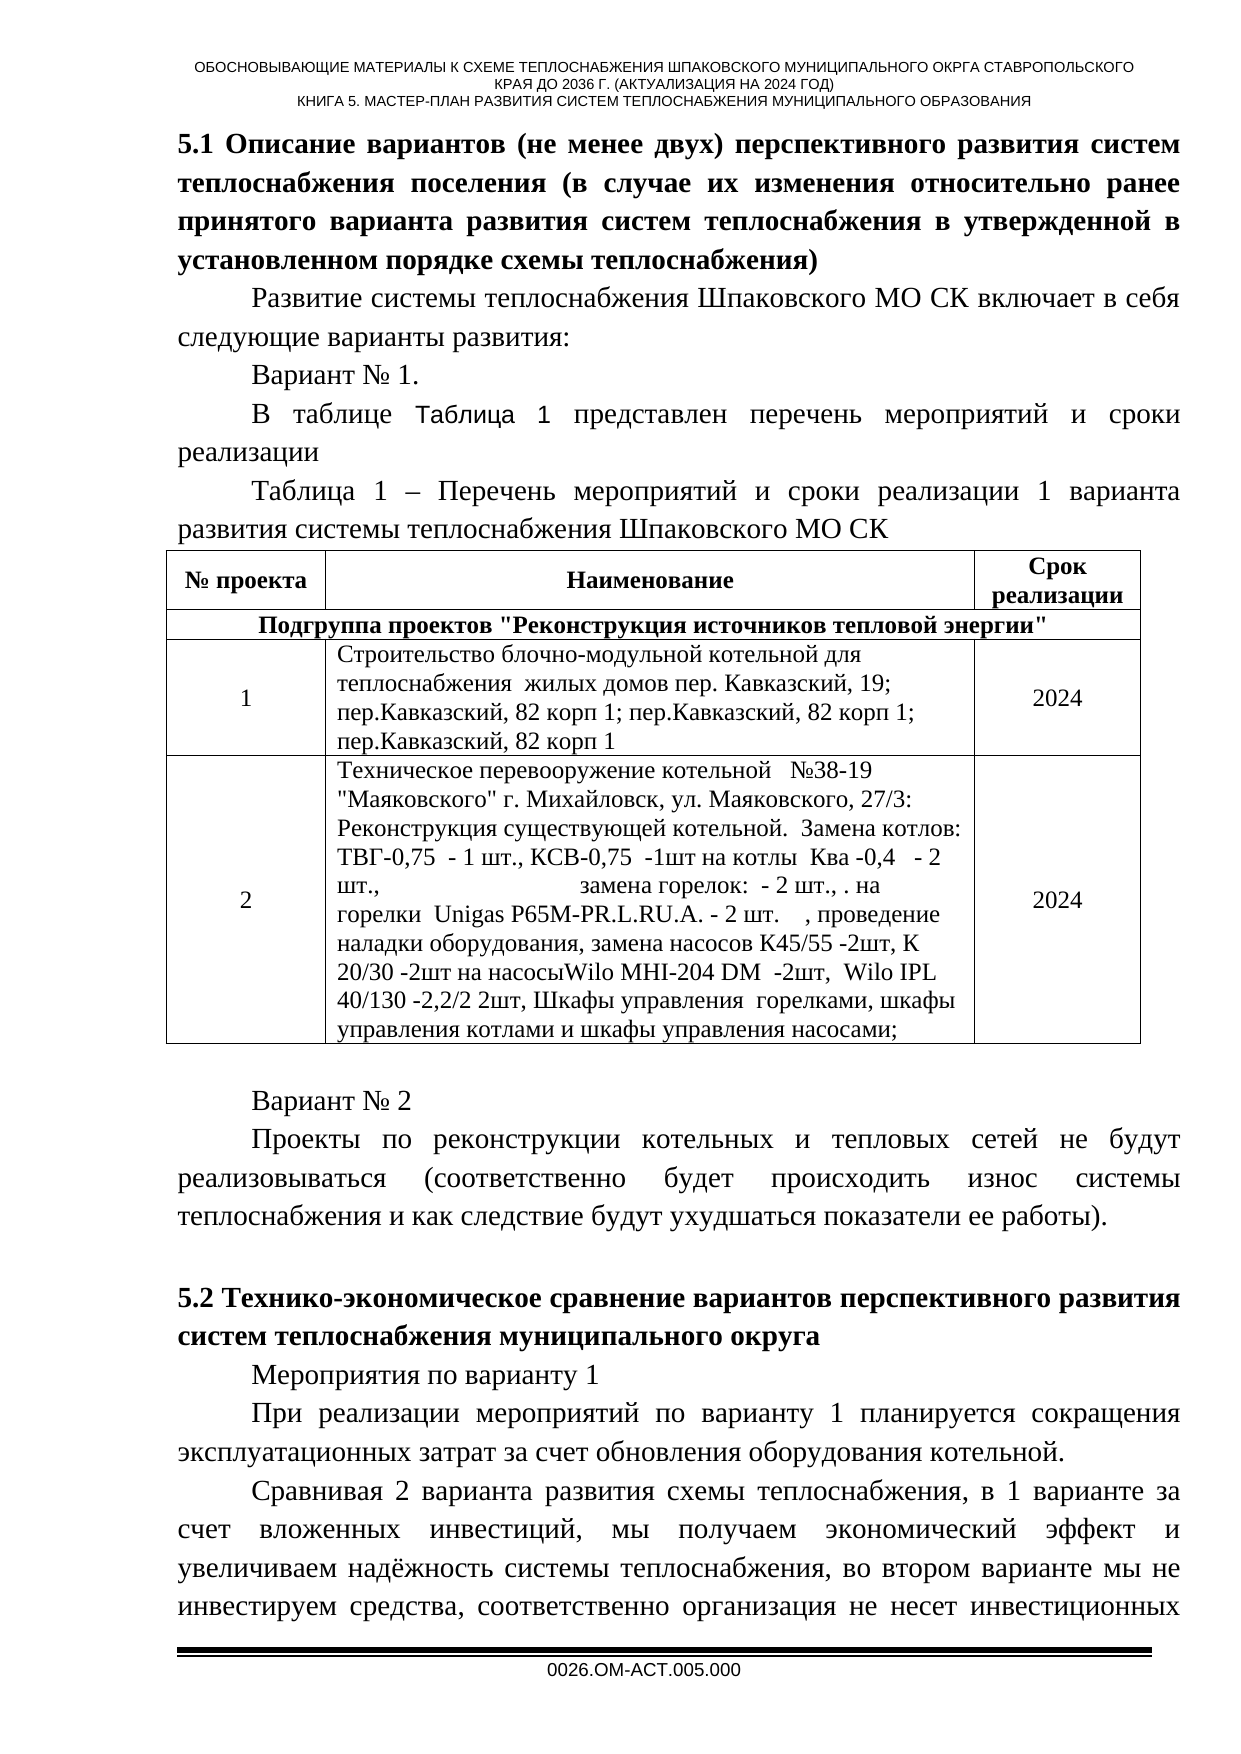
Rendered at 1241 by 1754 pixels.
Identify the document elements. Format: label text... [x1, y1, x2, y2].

text Развитие системы теплоснабжения Шпаковского МО СК включает в себя следующие варианты развития: [177, 280, 1181, 352]
table_cell Строительство блочно-модульной котельной для теплоснабжения жилых домов пер. Кавказский, 19; пер.Кавказский, 82 корп 1; пер.Кавказский, 82 корп 1; пер.Кавказский, 82 корп 1 [326, 640, 974, 754]
text При реализации мероприятий по варианту 1 планируется сокращения эксплуатационных затрат за счет обновления оборудования котельной. [177, 1396, 1181, 1468]
table_cell 1 [167, 640, 325, 754]
text Мероприятия по варианту 1 [177, 1357, 1181, 1391]
text В таблице Таблица 1 представлен перечень мероприятий и сроки реализации [177, 396, 1181, 468]
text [177, 1473, 1181, 1622]
table_cell Техническое перевооружение котельной №38-19 "Маяковского" г. Михайловск, ул. Маяковского, 27/3: Реконструкция существующей котельной. Замена котлов: ТВГ-0,75 - 1 шт., КСВ-0,75 -1шт на котлы Ква -0,4 - 2 шт., замена горелок: - 2 шт., . на горелки Unigas P65M-PR.L.RU.A. - 2 шт. , проведение наладки оборудования, замена насосов К45/55 -2шт, К 20/30 -2шт на насосыWilo MHI-204 DM -2шт, Wilo IPL 40/130 -2,2/2 2шт, Шкафы управления горелками, шкафы управления котлами и шкафы управления насосами; [326, 756, 974, 1043]
text Проекты по реконструкции котельных и тепловых сетей не будут реализовываться (соответственно будет происходить износ системы теплоснабжения и как следствие будут ухудшаться показатели ее работы). [177, 1121, 1181, 1232]
table_header Наименование [326, 551, 974, 609]
text Вариант № 1. [177, 357, 1181, 391]
table_header Срок реализации [975, 551, 1140, 609]
table_cell 2024 [975, 756, 1140, 1043]
text Таблица 1 – Перечень мероприятий и сроки реализации 1 варианта развития системы теплоснабжения Шпаковского МО СК [177, 473, 1181, 545]
table_cell Подгруппа проектов "Реконструкция источников тепловой энергии" [167, 610, 1140, 638]
text Вариант № 2 [177, 1083, 1181, 1116]
table_header № проекта [167, 551, 325, 609]
table_cell 2024 [975, 640, 1140, 754]
text 5.2 Технико-экономическое сравнение вариантов перспективного развития систем теплоснабжения муниципального округа [177, 1280, 1181, 1352]
text 5.1 Описание вариантов (не менее двух) перспективного развития систем теплоснабжения поселения (в случае их изменения относительно ранее принятого варианта развития систем теплоснабжения в утвержденной в установленном порядке схемы теплоснабжения) [177, 126, 1181, 275]
table_cell 2 [167, 756, 325, 1043]
